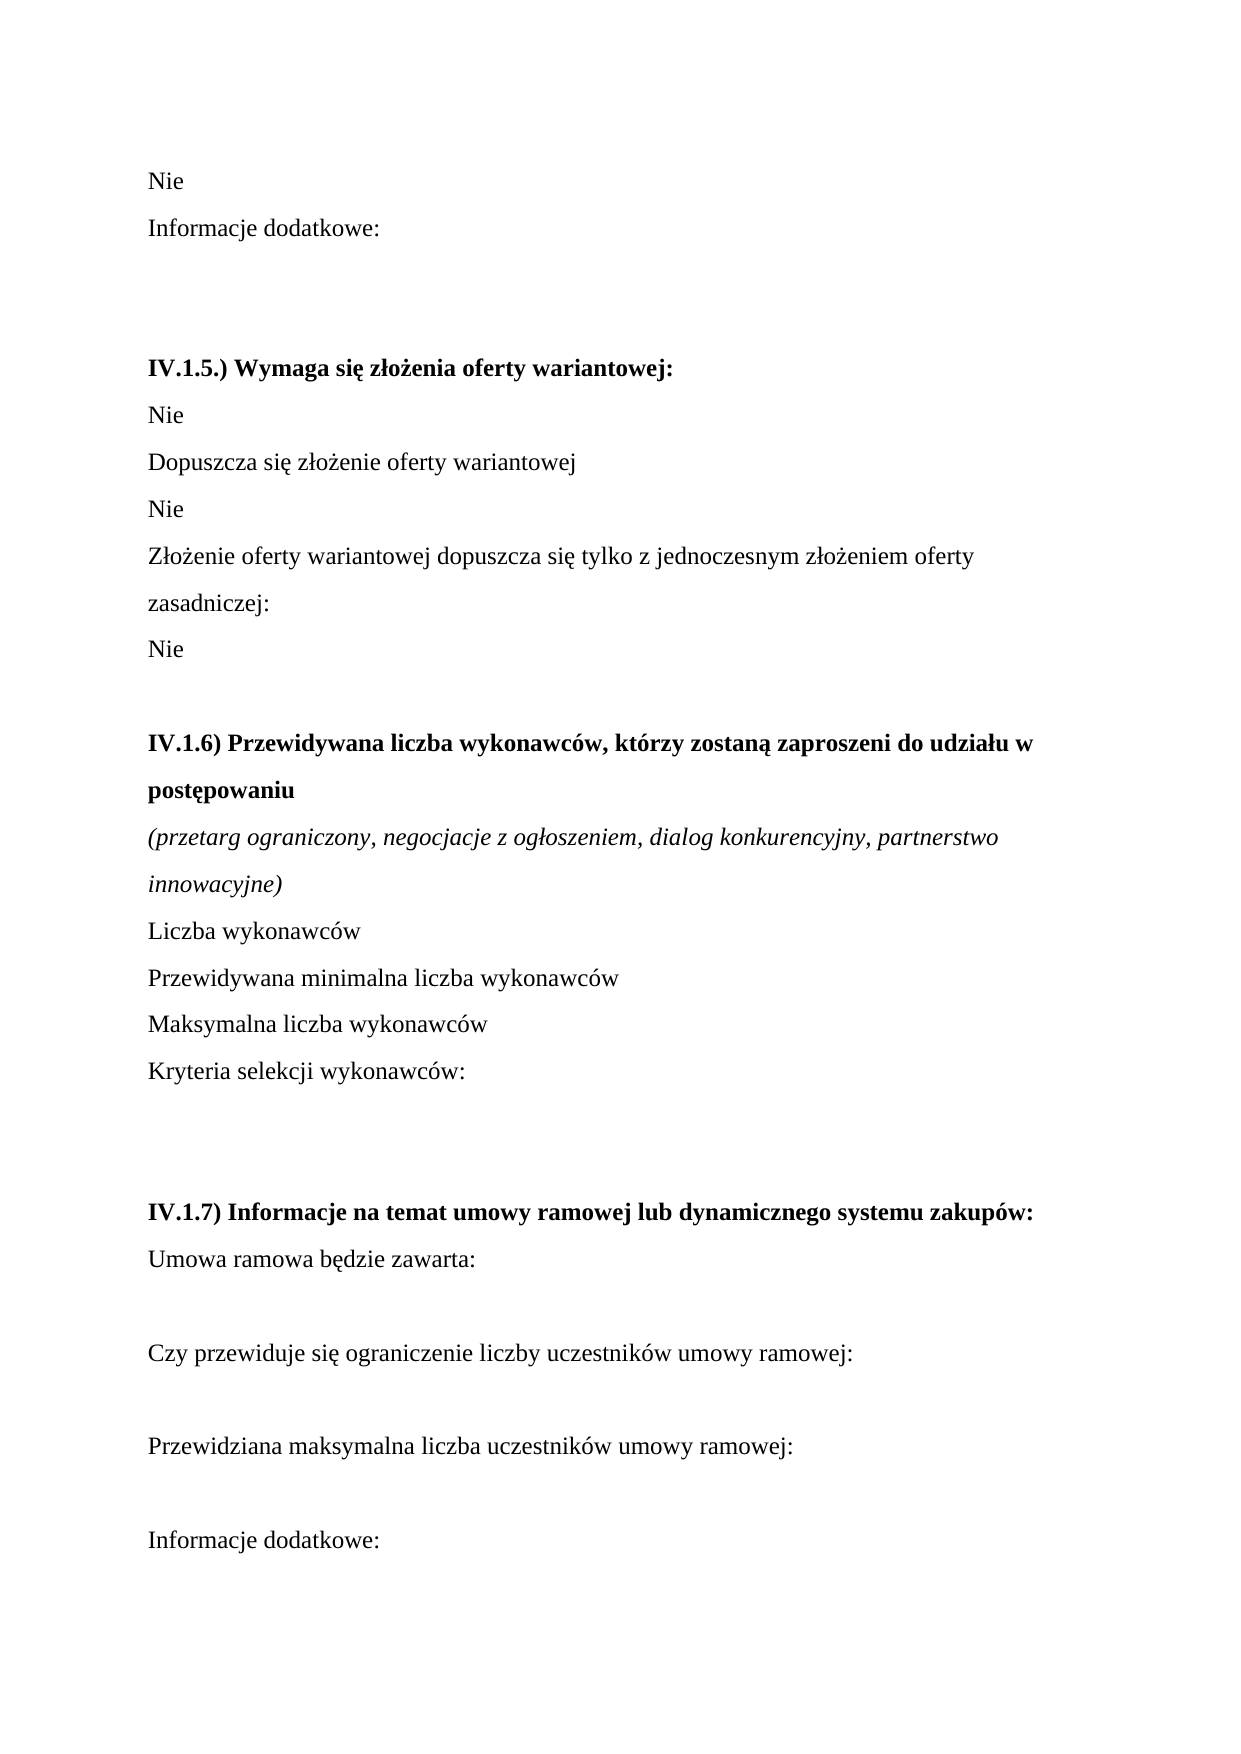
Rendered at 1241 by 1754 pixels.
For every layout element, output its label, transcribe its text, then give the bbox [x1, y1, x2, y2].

text IV.1.7) Informacje na temat umowy ramowej lub dynamicznego systemu zakupów: [148, 1132, 1093, 1226]
text Nie Dopuszcza się złożenie oferty wariantowej Nie Złożenie oferty wariantowej dopuszcza się tylko z jednoczesnym złożeniem oferty zasadniczej: Nie [148, 382, 1093, 663]
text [148, 1226, 1093, 1601]
text Liczba wykonawców Przewidywana minimalna liczba wykonawców Maksymalna liczba wykonawców Kryteria selekcji wykonawców: [148, 898, 1093, 1132]
text IV.1.5.) Wymaga się złożenia oferty wariantowej: [148, 288, 1093, 382]
text IV.1.6) Przewidywana liczba wykonawców, którzy zostaną zaproszeni do udziału w postępowaniu (przetarg ograniczony, negocjacje z ogłoszeniem, dialog konkurencyjny, partnerstwo innowacyjne) [148, 663, 1093, 898]
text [148, 148, 1093, 288]
